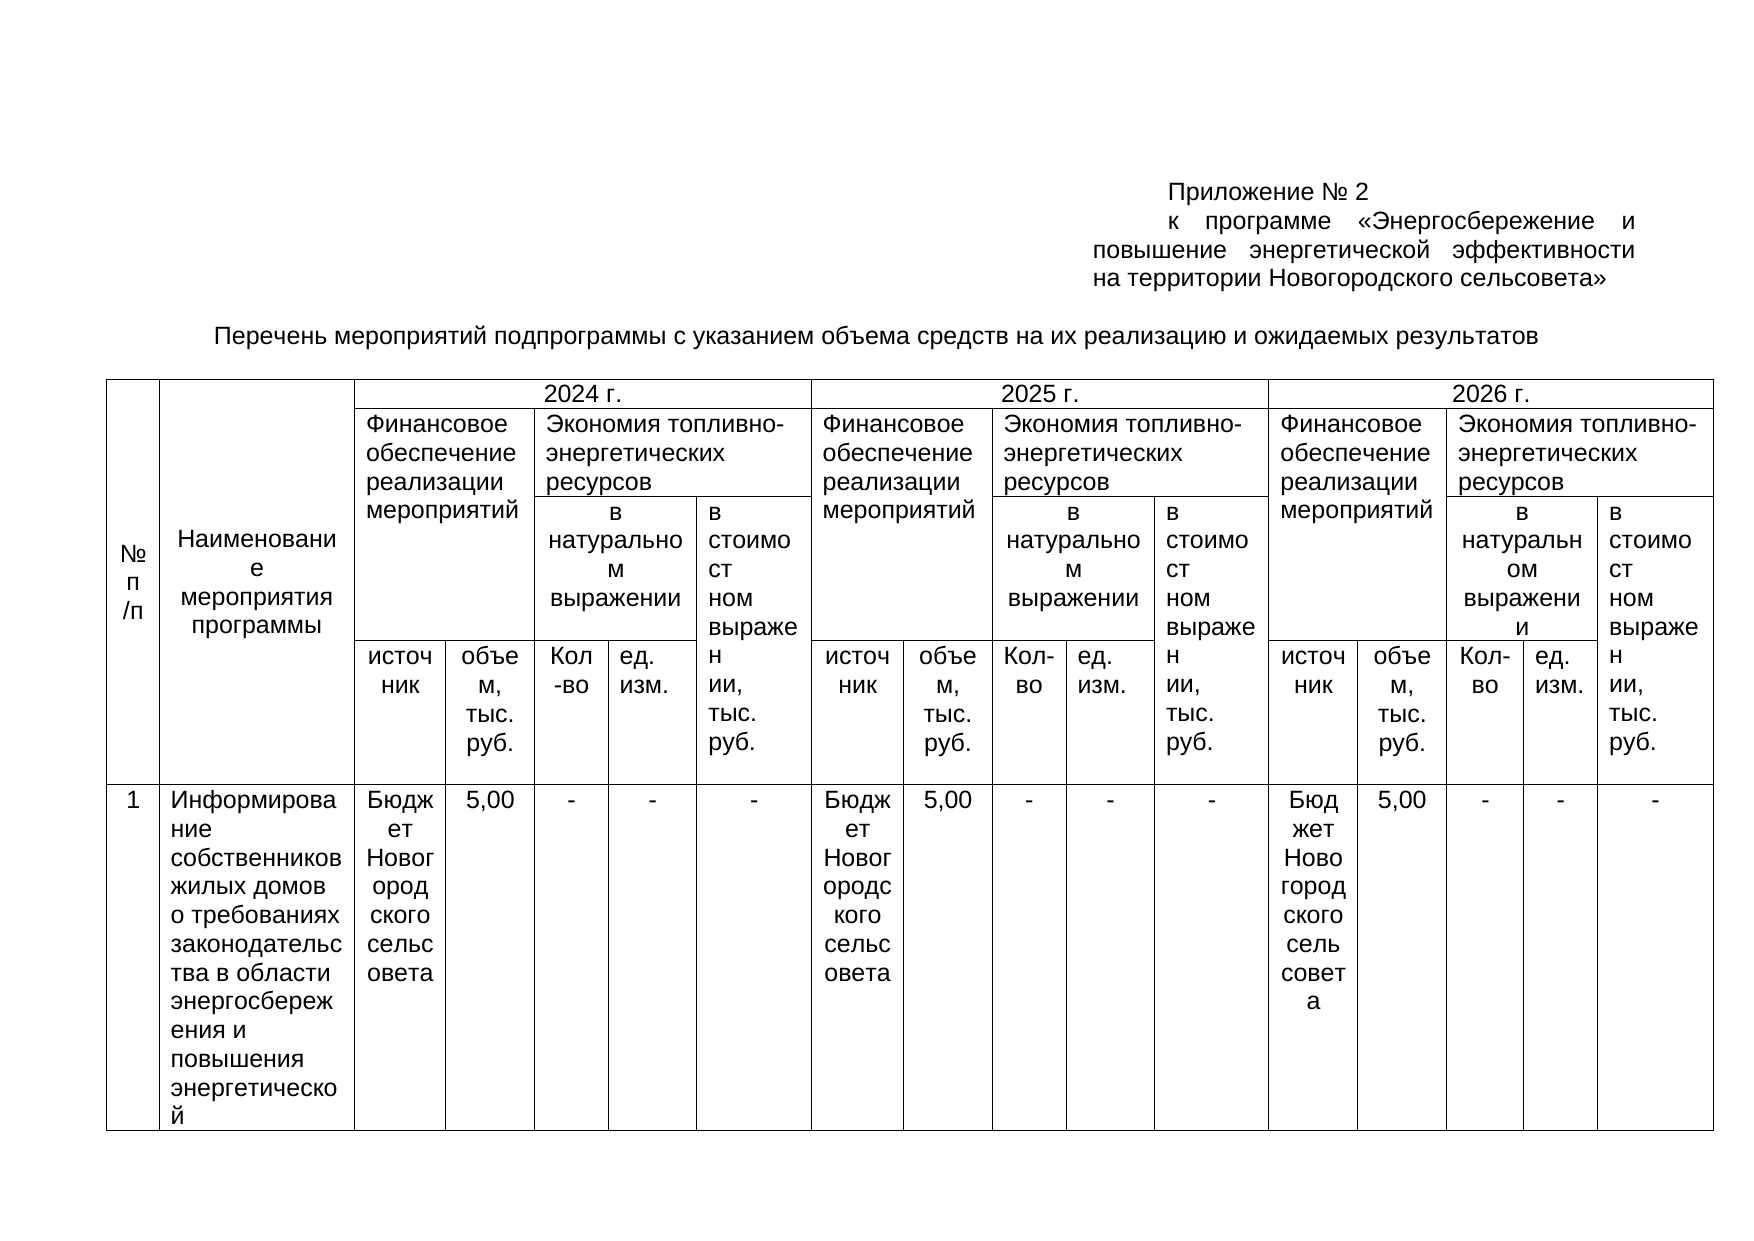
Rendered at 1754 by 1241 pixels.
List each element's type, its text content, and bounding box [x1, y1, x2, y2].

table_cell объем, тыс. руб. [1358, 641, 1446, 784]
table_cell - [1155, 785, 1268, 1130]
table_cell - [697, 785, 811, 1130]
table_cell в натуральном выражении [993, 497, 1154, 640]
table_cell ед. изм. [1524, 641, 1597, 784]
table_cell Экономия топливно- энергетических ресурсов [535, 409, 811, 496]
table_cell - [1598, 785, 1713, 1130]
table_cell Финансовое обеспечение реализации мероприятий [812, 409, 992, 640]
table_header 2025 г. [812, 380, 1268, 408]
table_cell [812, 785, 903, 1130]
table_cell в натуральном выражении [535, 497, 696, 640]
table_cell Экономия топливно- энергетических ресурсов [993, 409, 1268, 496]
table_cell 1 [107, 785, 159, 1130]
table_cell Финансовое обеспечение реализации мероприятий [355, 409, 534, 640]
table_header 2026 г. [1269, 380, 1713, 408]
table_cell - [993, 785, 1066, 1130]
table_cell в натуральном выражении [1447, 497, 1597, 640]
table_cell источник [812, 641, 903, 784]
table_cell объем, тыс. руб. [904, 641, 992, 784]
table_cell в стоимост ном выражен ии, тыс. руб. [697, 497, 811, 784]
table_cell источник [355, 641, 445, 784]
table_cell в стоимост ном выражен ии, тыс. руб. [1155, 497, 1268, 784]
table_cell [355, 785, 445, 1130]
table_header № п/п [107, 380, 159, 784]
table_cell Кол-во [1447, 641, 1523, 784]
table_cell Финансовое обеспечение реализации мероприятий [1269, 409, 1446, 640]
table_cell - [1447, 785, 1523, 1130]
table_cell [160, 785, 354, 1130]
table_cell - [535, 785, 608, 1130]
table_cell Кол-во [535, 641, 608, 784]
table_cell ед. изм. [1067, 641, 1154, 784]
table_cell ед. изм. [609, 641, 696, 784]
text Перечень мероприятий подпрограммы с указанием объема средств на их реализацию и ожидаемых результатов [118, 321, 1636, 350]
table_cell - [609, 785, 696, 1130]
table_cell - [1524, 785, 1597, 1130]
text к программе «Энергосбережение и повышение энергетической эффективности на территории Новогородского сельсовета» [1093, 206, 1636, 292]
table_cell 5,00 [904, 785, 992, 1130]
table_cell Кол-во [993, 641, 1066, 784]
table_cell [1269, 785, 1357, 1130]
table_cell 5,00 [446, 785, 534, 1130]
table_header Наименование мероприятия программы [160, 380, 354, 784]
table_cell - [1067, 785, 1154, 1130]
table_cell в стоимост ном выражен ии, тыс. руб. [1598, 497, 1713, 784]
table_cell объем, тыс. руб. [446, 641, 534, 784]
text Приложение № 2 [1093, 177, 1636, 206]
table_cell Экономия топливно- энергетических ресурсов [1447, 409, 1713, 496]
table_cell 5,00 [1358, 785, 1446, 1130]
table_cell источник [1269, 641, 1357, 784]
table_header 2024 г. [355, 380, 811, 408]
